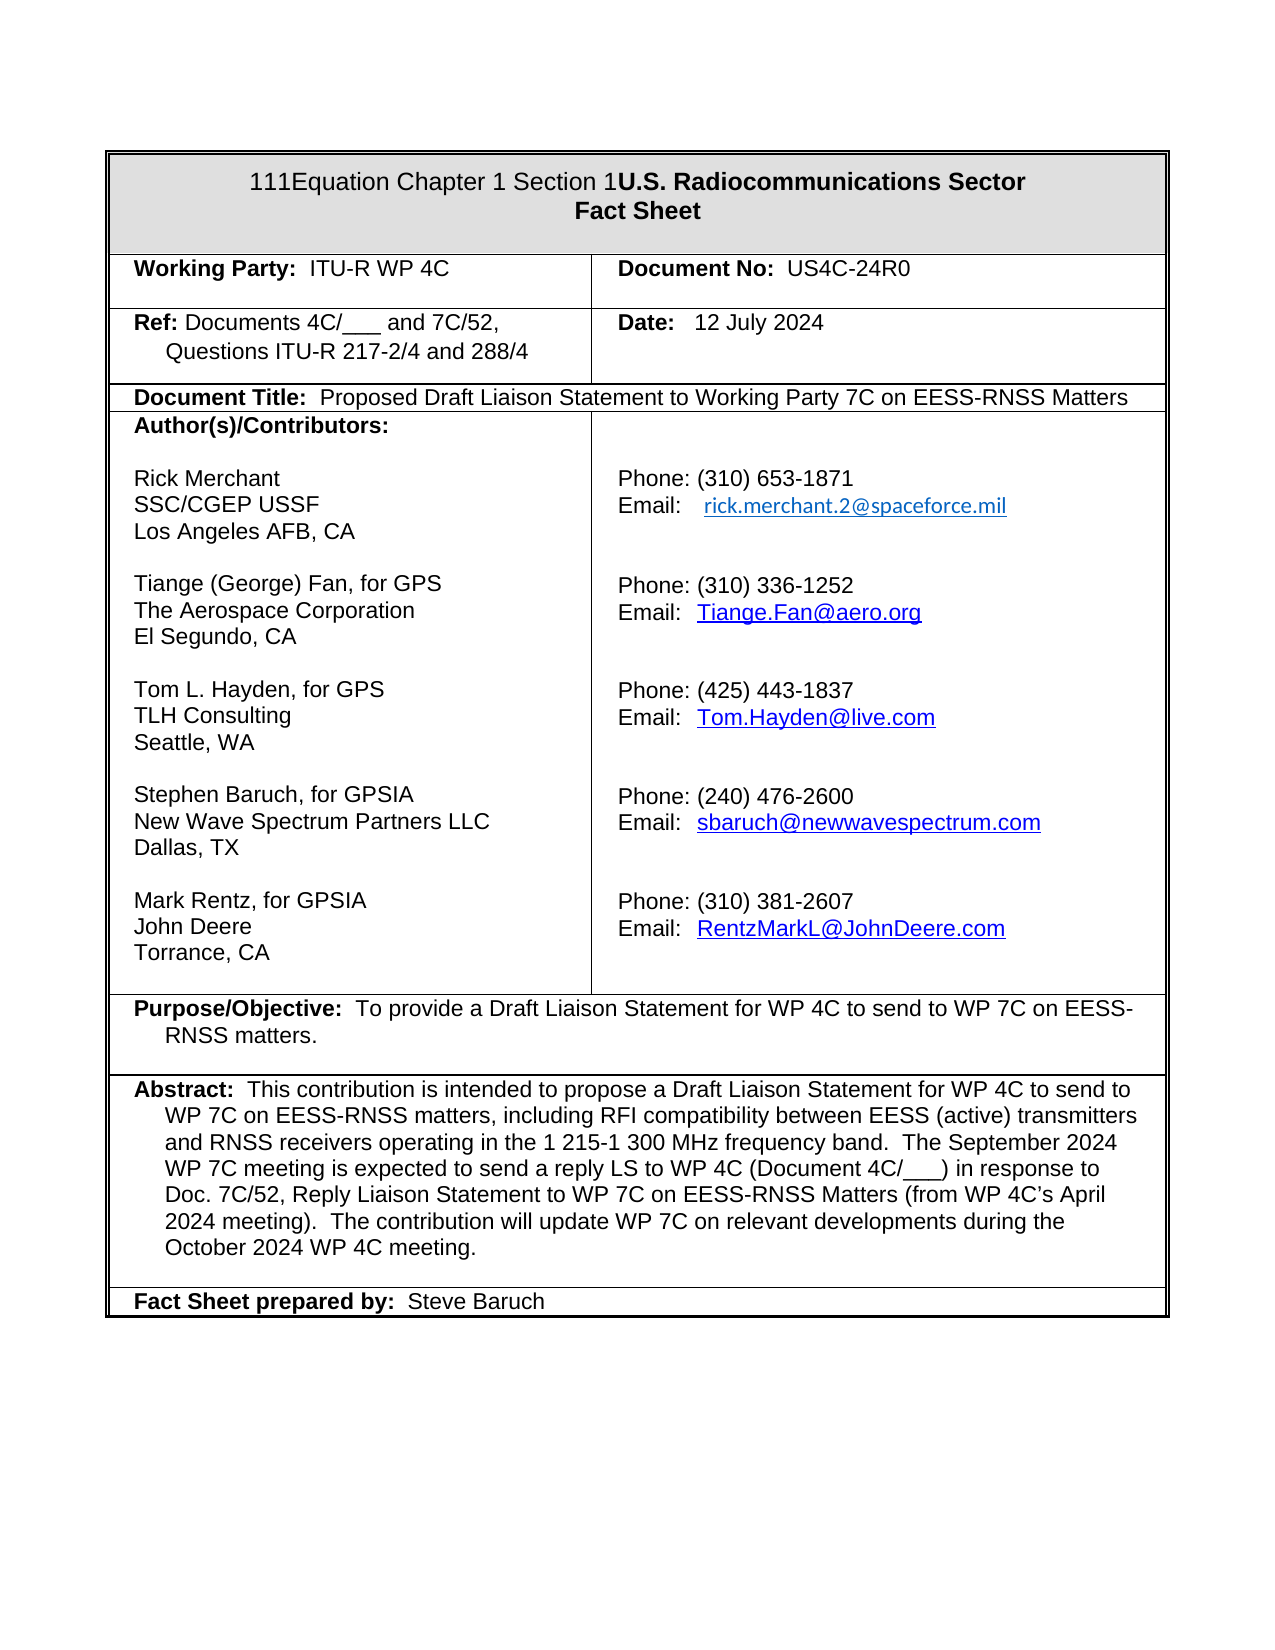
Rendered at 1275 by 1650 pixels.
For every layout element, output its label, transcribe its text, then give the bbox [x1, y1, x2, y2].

table_cell Document No: US4C-24R0 [592, 255, 1165, 308]
table_cell Ref: Documents 4C/___ and 7C/52, Questions ITU-R 217-2/4 and 288/4 [110, 309, 591, 383]
table_cell Abstract: This contribution is intended to propose a Draft Liaison Statement for WP 4C to send to WP 7C on EESS-RNSS matters, including RFI compatibility between EESS (active) transmitters and RNSS receivers operating in the 1 215-1 300 MHz frequency band. The September 2024 WP 7C meeting is expected to send a reply LS to WP 4C (Document 4C/___) in response to Doc. 7C/52, Reply Liaison Statement to WP 7C on EESS-RNSS Matters (from WP 4C’s April 2024 meeting). The contribution will update WP 7C on relevant developments during the October 2024 WP 4C meeting. [110, 1076, 1165, 1287]
table_cell Date: 12 July 2024 [592, 309, 1165, 383]
table_cell Author(s)/Contributors: Rick Merchant SSC/CGEP USSF Los Angeles AFB, CA Tiange (George) Fan, for GPS The Aerospace Corporation El Segundo, CA Tom L. Hayden, for GPS TLH Consulting Seattle, WA Stephen Baruch, for GPSIA New Wave Spectrum Partners LLC Dallas, TX Mark Rentz, for GPSIA John Deere Torrance, CA [110, 412, 591, 994]
table_header U.S. Radiocommunications Sector Fact Sheet [110, 155, 1165, 253]
table_cell Purpose/Objective: To provide a Draft Liaison Statement for WP 4C to send to WP 7C on EESS-RNSS matters. [110, 995, 1165, 1074]
table_cell Working Party: ITU-R WP 4C [110, 255, 591, 308]
table_cell Document Title: Proposed Draft Liaison Statement to Working Party 7C on EESS-RNSS Matters [110, 385, 1165, 411]
table_cell Phone: (310) 653-1871 Email: rick.merchant.2@spaceforce.mil Phone: (310) 336-1252 Email: Tiange.Fan@aero.org Phone: (425) 443-1837 Email: Tom.Hayden@live.com Phone: (240) 476-2600 Email: sbaruch@newwavespectrum.com Phone: (310) 381-2607 Email: RentzMarkL@JohnDeere.com [592, 412, 1165, 994]
table_cell Fact Sheet prepared by: Steve Baruch [110, 1288, 1165, 1315]
